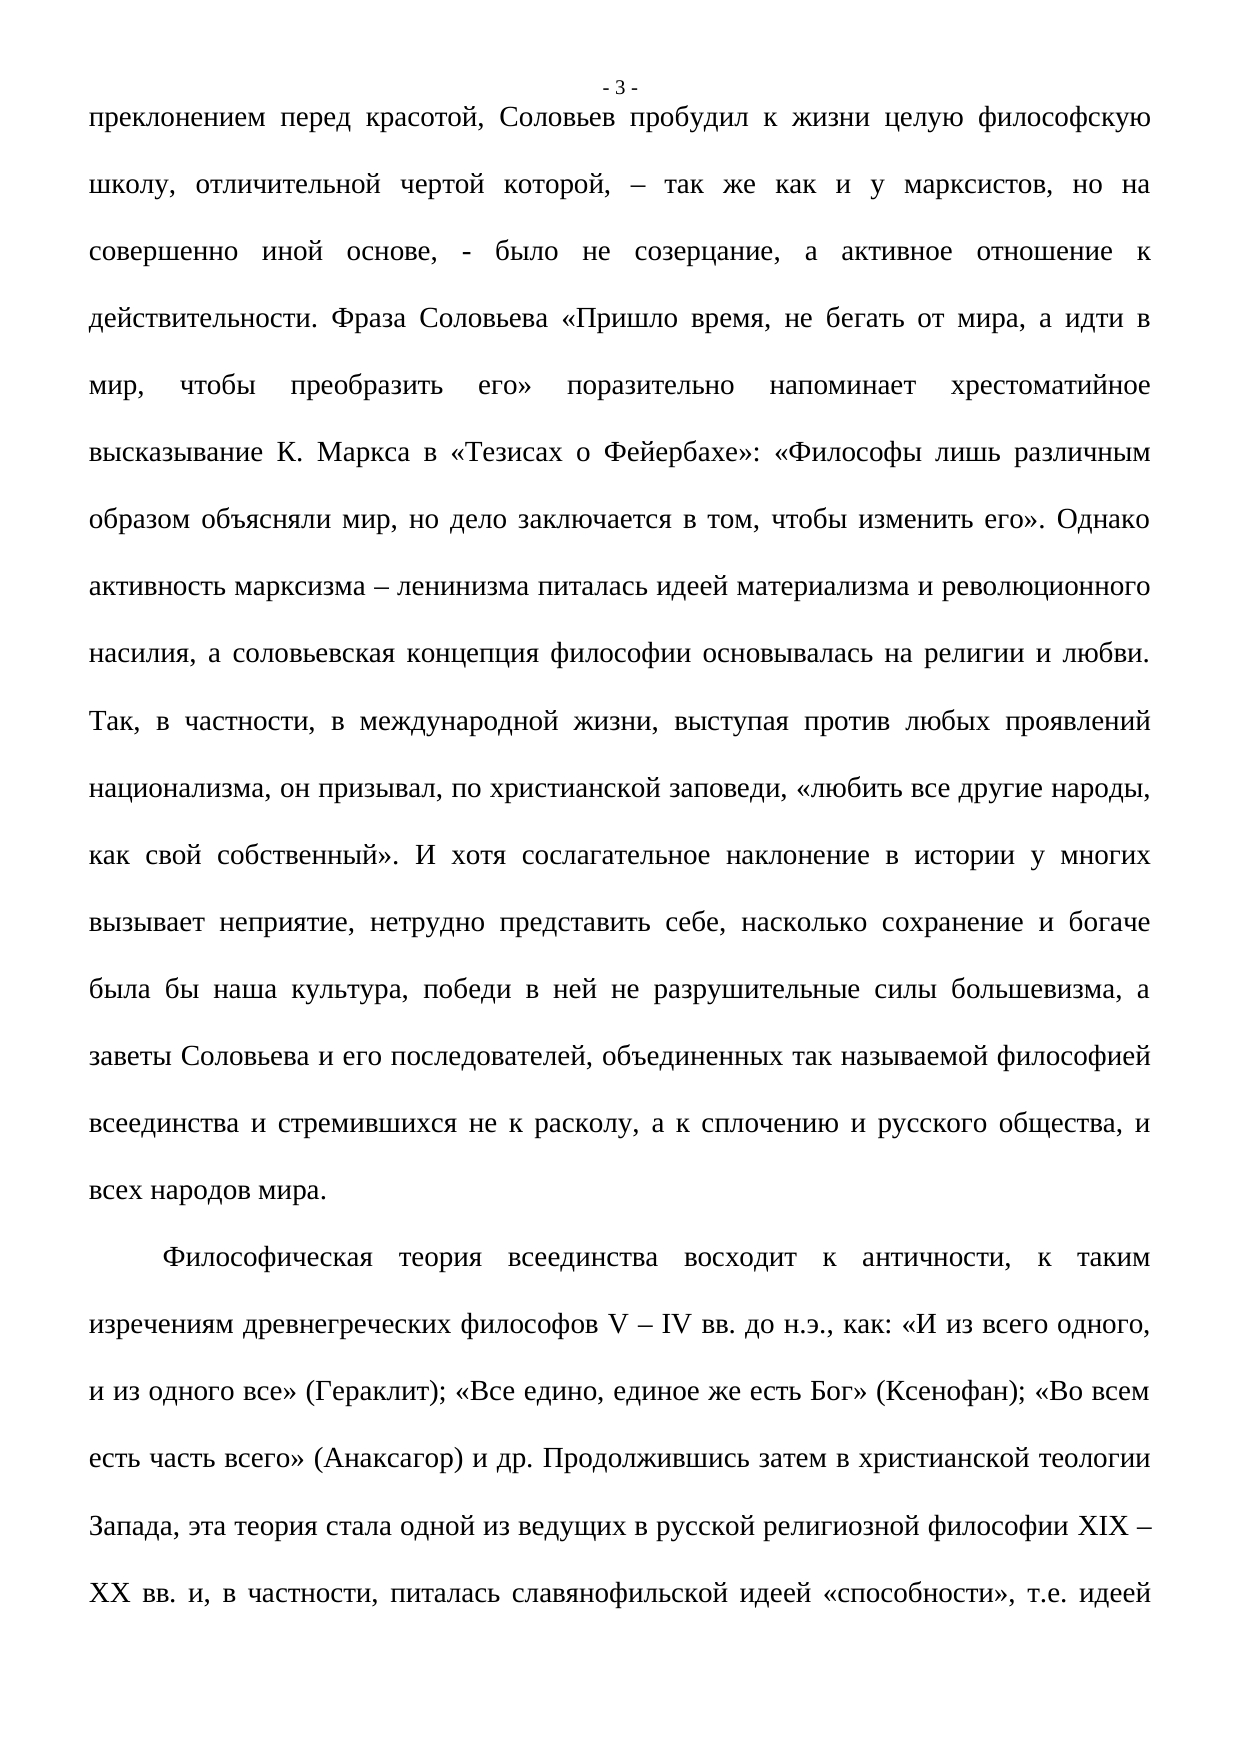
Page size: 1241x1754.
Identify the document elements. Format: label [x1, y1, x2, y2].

text [89, 99, 1152, 1206]
text [89, 1239, 1152, 1608]
